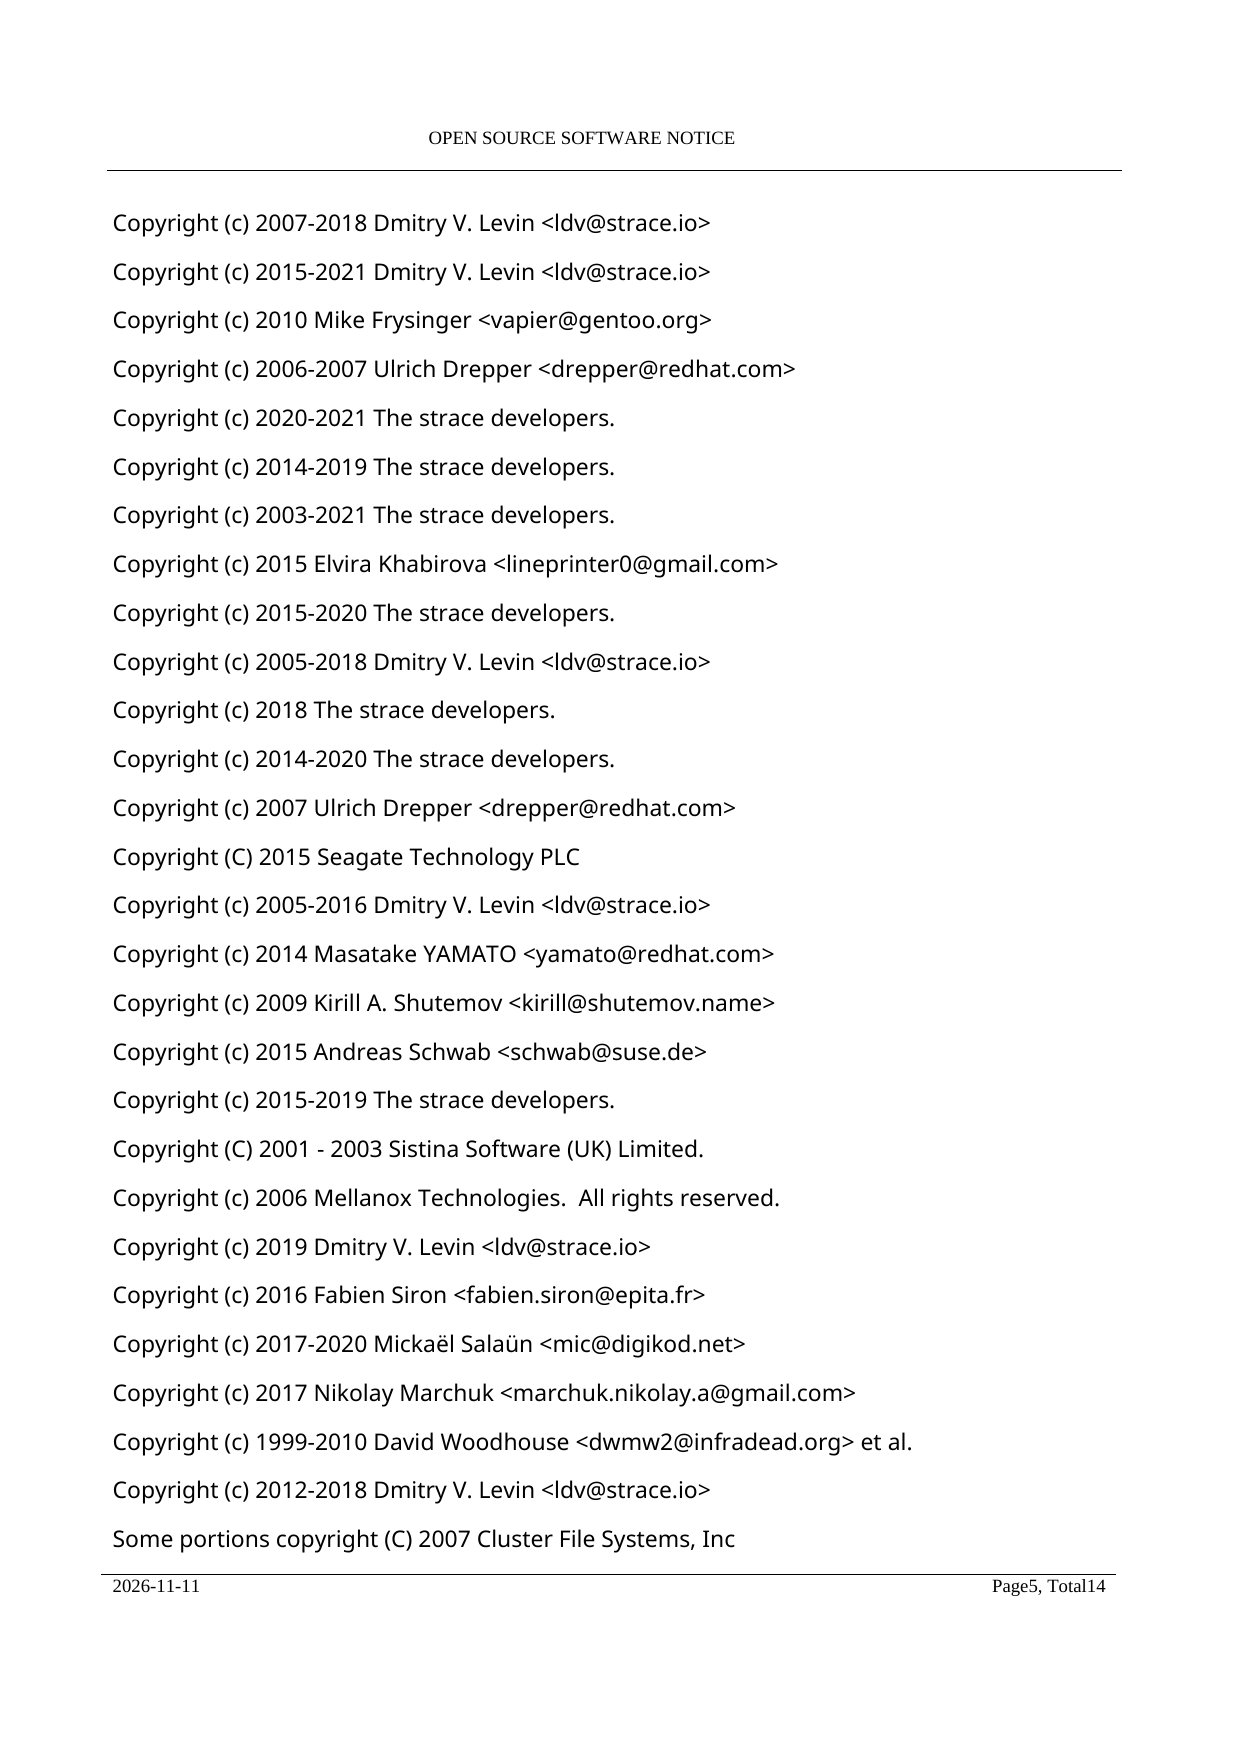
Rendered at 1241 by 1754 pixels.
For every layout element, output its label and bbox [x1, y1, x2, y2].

text [112, 206, 1128, 1555]
